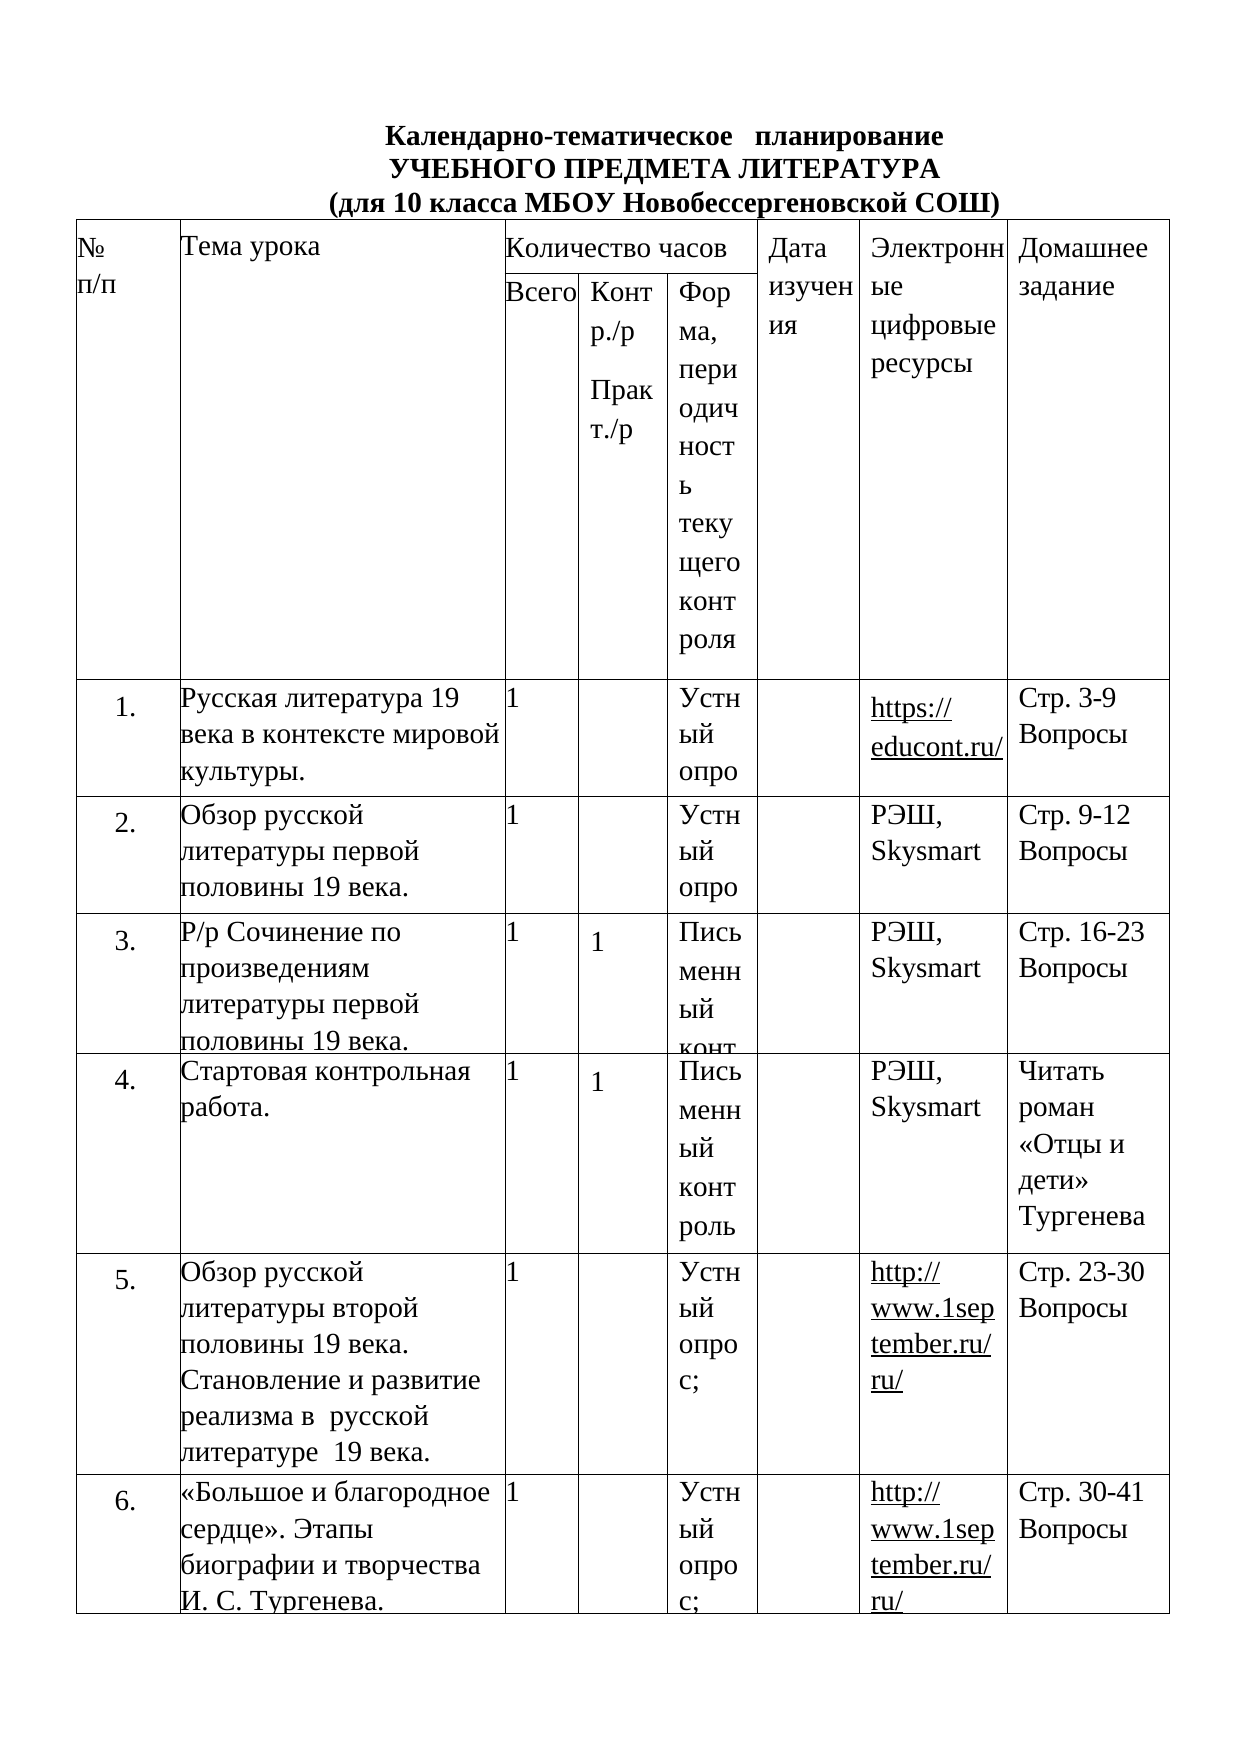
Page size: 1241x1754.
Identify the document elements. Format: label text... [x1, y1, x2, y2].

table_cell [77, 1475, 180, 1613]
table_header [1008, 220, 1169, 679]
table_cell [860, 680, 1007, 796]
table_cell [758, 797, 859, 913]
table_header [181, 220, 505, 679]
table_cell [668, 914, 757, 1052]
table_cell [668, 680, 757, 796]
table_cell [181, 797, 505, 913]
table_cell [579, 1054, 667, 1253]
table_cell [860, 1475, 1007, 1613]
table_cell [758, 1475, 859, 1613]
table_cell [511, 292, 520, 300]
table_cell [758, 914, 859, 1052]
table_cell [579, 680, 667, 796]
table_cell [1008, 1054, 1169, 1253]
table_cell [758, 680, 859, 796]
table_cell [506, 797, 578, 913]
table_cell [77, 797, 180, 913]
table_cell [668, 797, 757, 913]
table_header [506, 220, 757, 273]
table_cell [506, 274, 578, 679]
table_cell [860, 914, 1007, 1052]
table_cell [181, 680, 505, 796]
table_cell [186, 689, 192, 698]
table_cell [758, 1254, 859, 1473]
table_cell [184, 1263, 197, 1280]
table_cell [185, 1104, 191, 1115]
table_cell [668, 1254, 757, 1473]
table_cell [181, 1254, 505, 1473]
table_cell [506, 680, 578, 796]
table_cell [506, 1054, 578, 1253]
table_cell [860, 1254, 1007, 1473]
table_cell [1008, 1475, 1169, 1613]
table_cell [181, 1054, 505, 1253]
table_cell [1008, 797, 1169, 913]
text (для 10 класса МБОУ Новобессергеновской СОШ) [177, 185, 1152, 219]
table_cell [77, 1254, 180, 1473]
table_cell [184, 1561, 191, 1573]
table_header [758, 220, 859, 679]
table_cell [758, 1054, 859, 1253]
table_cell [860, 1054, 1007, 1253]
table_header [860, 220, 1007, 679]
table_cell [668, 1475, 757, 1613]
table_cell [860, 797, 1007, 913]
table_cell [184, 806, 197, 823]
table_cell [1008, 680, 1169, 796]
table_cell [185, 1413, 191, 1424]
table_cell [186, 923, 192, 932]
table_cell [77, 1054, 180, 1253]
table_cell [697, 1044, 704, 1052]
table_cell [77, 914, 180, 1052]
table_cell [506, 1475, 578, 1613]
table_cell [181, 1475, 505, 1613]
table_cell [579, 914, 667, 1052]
text Календарно-тематическое планирование [177, 118, 1152, 152]
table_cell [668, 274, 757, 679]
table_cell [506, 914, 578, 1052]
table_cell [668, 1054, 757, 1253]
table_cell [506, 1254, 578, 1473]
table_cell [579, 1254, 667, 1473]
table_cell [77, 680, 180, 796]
text УЧЕБНОГО ПРЕДМЕТА ЛИТЕРАТУРА [177, 152, 1152, 185]
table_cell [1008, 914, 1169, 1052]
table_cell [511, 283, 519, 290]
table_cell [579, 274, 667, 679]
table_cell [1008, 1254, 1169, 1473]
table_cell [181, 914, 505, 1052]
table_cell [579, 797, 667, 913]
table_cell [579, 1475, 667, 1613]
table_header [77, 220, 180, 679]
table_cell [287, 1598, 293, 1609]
